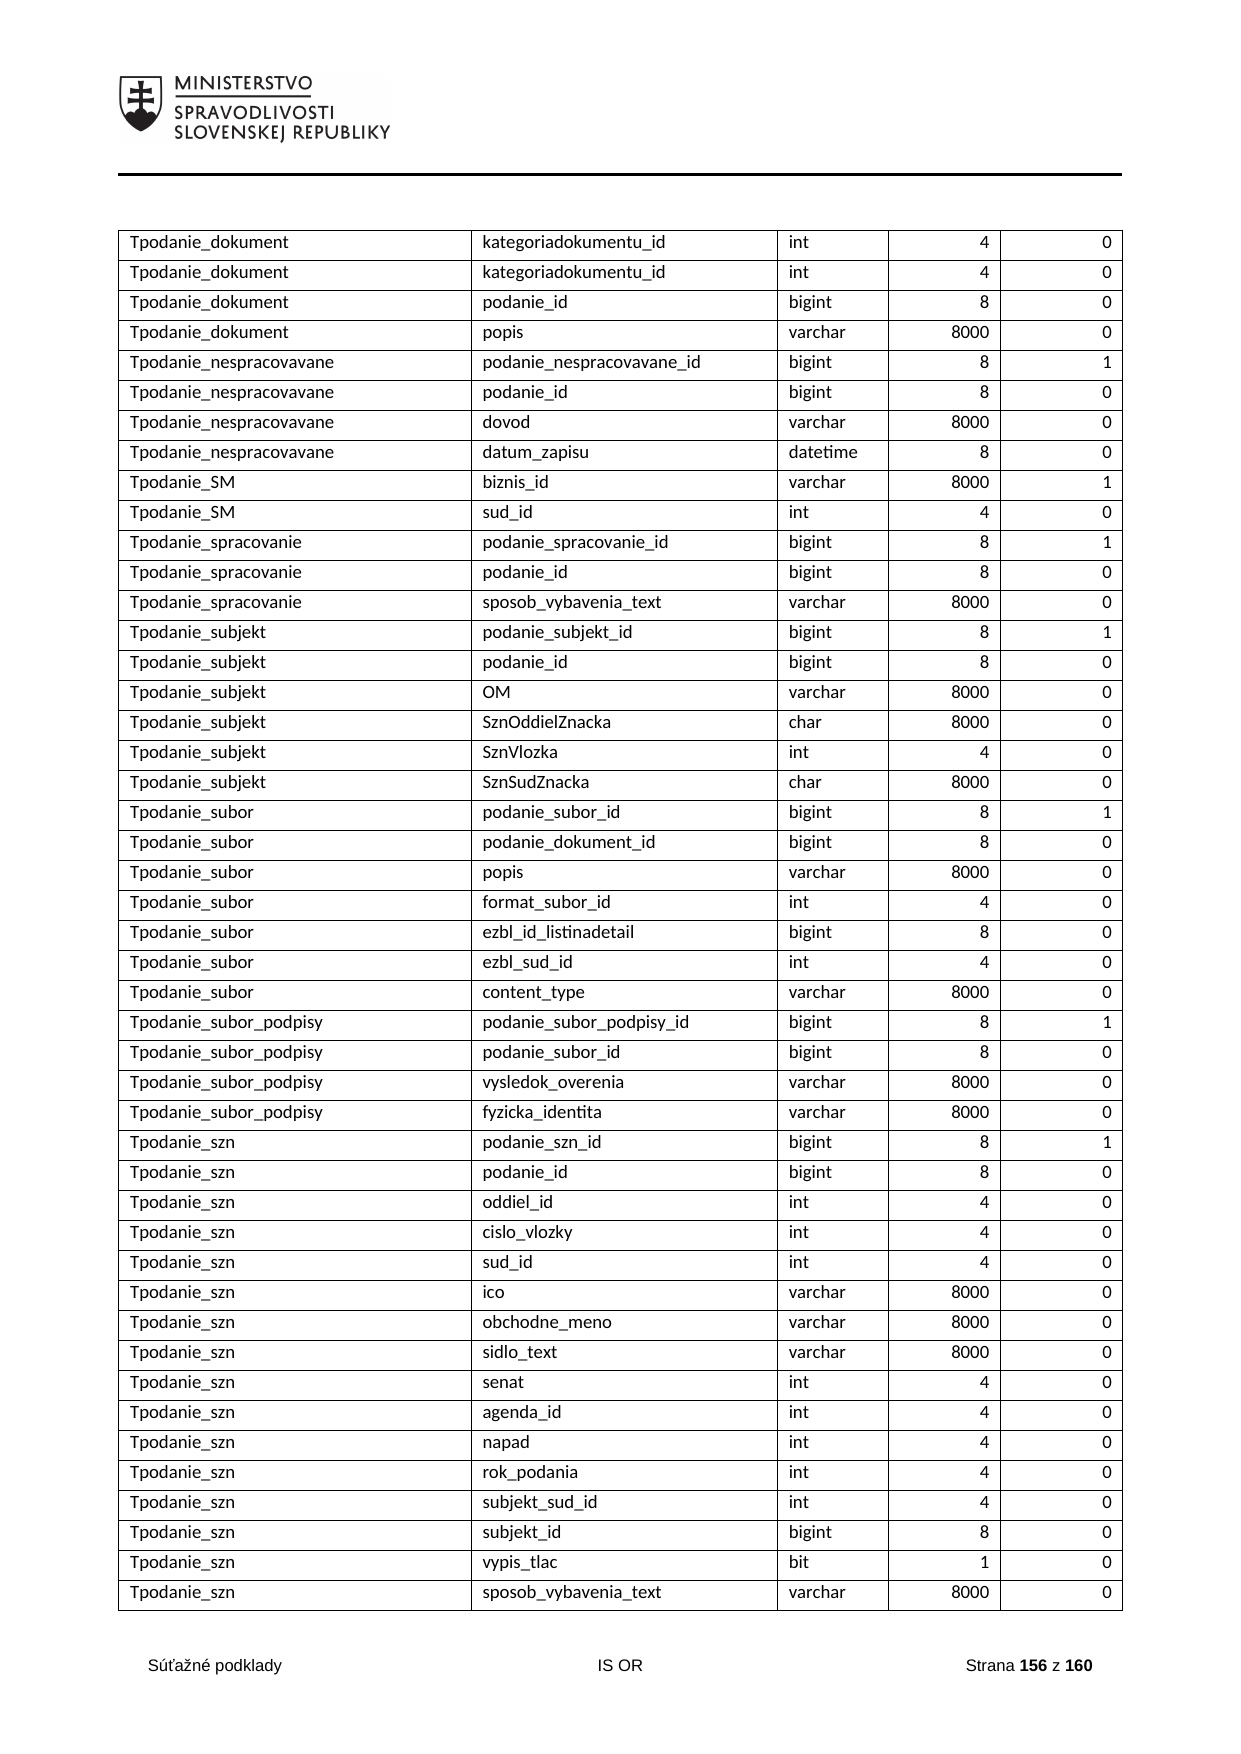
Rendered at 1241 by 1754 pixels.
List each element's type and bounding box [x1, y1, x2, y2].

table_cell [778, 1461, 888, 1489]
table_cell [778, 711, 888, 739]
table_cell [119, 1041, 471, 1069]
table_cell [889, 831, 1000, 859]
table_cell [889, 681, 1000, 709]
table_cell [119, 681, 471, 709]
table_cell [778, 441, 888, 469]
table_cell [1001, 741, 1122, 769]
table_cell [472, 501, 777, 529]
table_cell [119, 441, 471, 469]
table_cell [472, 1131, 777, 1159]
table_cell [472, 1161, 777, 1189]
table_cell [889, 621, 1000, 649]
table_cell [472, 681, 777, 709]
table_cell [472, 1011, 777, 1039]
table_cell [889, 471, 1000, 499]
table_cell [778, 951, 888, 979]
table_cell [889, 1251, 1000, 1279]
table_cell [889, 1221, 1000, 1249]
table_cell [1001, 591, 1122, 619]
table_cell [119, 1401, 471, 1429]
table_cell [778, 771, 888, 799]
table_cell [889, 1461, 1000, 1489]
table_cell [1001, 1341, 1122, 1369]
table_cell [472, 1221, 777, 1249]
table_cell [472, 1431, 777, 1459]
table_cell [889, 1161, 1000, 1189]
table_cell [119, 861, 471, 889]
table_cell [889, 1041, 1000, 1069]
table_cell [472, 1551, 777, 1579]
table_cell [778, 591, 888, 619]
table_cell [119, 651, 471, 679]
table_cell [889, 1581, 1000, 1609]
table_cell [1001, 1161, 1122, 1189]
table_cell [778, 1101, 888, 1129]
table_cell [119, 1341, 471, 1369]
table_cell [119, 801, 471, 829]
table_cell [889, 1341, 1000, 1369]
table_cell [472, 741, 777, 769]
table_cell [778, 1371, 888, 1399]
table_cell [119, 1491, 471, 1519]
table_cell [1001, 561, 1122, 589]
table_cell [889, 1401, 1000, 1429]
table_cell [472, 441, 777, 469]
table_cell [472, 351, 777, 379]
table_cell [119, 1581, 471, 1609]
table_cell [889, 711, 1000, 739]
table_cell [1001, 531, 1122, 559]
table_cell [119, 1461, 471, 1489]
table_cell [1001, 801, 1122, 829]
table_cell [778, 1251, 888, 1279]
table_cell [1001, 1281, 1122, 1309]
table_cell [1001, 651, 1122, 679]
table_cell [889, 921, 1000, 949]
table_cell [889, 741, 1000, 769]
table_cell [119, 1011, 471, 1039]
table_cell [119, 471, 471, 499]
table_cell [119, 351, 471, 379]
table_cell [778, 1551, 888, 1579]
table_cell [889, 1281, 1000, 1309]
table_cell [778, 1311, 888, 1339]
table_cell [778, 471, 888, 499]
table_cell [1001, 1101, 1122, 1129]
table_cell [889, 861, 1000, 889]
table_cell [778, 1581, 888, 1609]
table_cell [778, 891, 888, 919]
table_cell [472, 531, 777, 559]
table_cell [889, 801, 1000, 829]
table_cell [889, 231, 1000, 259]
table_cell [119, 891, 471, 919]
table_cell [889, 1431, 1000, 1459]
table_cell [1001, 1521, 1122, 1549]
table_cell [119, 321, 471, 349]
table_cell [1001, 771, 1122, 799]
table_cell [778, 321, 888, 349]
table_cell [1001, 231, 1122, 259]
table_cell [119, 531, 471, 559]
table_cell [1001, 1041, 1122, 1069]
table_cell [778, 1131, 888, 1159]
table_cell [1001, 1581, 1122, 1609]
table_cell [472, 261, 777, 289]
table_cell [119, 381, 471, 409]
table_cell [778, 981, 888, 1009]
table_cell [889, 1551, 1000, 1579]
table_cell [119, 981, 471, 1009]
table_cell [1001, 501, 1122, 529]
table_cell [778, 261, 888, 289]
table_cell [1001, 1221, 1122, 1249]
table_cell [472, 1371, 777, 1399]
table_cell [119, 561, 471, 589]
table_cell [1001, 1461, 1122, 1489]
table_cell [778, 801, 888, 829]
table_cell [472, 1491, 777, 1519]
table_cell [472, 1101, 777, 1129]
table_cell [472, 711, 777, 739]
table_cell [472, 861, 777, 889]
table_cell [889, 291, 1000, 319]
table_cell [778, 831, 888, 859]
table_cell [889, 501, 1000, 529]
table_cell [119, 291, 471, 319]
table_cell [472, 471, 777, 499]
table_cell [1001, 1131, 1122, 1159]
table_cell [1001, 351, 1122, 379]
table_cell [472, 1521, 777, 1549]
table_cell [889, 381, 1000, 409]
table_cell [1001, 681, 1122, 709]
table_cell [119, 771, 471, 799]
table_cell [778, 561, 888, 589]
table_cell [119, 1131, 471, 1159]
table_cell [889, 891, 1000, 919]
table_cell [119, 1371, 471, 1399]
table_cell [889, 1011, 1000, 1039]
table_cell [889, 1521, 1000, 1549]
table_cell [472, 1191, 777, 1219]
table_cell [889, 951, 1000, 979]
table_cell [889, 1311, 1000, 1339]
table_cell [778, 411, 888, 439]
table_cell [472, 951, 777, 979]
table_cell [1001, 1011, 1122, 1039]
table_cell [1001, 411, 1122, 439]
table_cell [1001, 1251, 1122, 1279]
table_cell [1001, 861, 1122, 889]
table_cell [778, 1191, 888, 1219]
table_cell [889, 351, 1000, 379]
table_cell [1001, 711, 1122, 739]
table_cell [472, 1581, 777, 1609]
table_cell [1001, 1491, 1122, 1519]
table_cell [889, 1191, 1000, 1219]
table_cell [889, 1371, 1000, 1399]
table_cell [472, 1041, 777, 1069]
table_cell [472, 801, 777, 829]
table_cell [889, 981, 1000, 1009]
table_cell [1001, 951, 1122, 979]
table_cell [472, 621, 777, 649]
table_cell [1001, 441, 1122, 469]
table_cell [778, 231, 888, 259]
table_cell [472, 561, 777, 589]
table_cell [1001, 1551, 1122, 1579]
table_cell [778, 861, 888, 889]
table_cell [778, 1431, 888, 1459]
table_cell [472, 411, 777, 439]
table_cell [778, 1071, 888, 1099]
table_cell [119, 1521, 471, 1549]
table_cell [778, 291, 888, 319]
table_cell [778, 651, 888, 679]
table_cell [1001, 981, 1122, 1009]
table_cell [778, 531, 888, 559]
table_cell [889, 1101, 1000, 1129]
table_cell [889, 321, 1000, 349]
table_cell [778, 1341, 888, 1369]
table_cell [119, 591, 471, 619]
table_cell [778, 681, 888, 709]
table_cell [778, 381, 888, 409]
picture [118, 73, 390, 144]
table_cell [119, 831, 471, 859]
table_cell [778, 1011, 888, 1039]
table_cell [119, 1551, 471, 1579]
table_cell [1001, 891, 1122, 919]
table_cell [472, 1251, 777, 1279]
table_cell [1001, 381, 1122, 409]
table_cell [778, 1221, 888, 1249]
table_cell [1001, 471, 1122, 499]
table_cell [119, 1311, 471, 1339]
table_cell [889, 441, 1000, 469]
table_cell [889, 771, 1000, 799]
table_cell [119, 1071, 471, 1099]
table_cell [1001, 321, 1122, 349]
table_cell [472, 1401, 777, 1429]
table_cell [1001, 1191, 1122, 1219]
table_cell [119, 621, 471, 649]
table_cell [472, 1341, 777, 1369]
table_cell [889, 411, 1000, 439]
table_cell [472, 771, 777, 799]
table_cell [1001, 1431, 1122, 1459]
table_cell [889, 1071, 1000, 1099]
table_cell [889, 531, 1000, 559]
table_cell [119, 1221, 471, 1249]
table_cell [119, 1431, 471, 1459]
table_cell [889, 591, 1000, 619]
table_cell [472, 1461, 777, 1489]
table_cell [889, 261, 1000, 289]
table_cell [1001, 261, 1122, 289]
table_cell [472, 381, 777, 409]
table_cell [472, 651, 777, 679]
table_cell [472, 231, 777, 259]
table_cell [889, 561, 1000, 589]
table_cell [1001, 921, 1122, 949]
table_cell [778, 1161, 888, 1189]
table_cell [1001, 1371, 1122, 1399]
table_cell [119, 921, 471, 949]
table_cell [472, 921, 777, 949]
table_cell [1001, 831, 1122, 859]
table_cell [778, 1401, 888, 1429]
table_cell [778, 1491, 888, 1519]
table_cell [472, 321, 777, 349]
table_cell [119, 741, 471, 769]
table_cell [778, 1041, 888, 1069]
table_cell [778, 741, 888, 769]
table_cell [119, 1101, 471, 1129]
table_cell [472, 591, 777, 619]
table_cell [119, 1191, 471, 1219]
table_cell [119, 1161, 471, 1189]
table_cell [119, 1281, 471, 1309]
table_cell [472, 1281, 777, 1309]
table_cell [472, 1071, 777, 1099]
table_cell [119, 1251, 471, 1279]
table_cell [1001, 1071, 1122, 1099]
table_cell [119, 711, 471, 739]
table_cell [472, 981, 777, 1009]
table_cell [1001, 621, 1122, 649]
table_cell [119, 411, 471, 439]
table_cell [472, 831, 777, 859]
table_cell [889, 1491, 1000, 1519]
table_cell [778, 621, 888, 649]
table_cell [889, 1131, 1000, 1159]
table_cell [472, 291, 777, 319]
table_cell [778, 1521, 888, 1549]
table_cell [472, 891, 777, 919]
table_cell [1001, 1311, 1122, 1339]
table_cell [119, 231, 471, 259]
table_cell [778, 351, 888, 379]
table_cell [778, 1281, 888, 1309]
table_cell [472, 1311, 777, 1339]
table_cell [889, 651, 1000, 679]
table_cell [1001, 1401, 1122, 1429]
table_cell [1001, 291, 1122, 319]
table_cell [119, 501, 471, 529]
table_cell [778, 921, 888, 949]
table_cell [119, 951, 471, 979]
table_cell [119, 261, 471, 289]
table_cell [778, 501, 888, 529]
